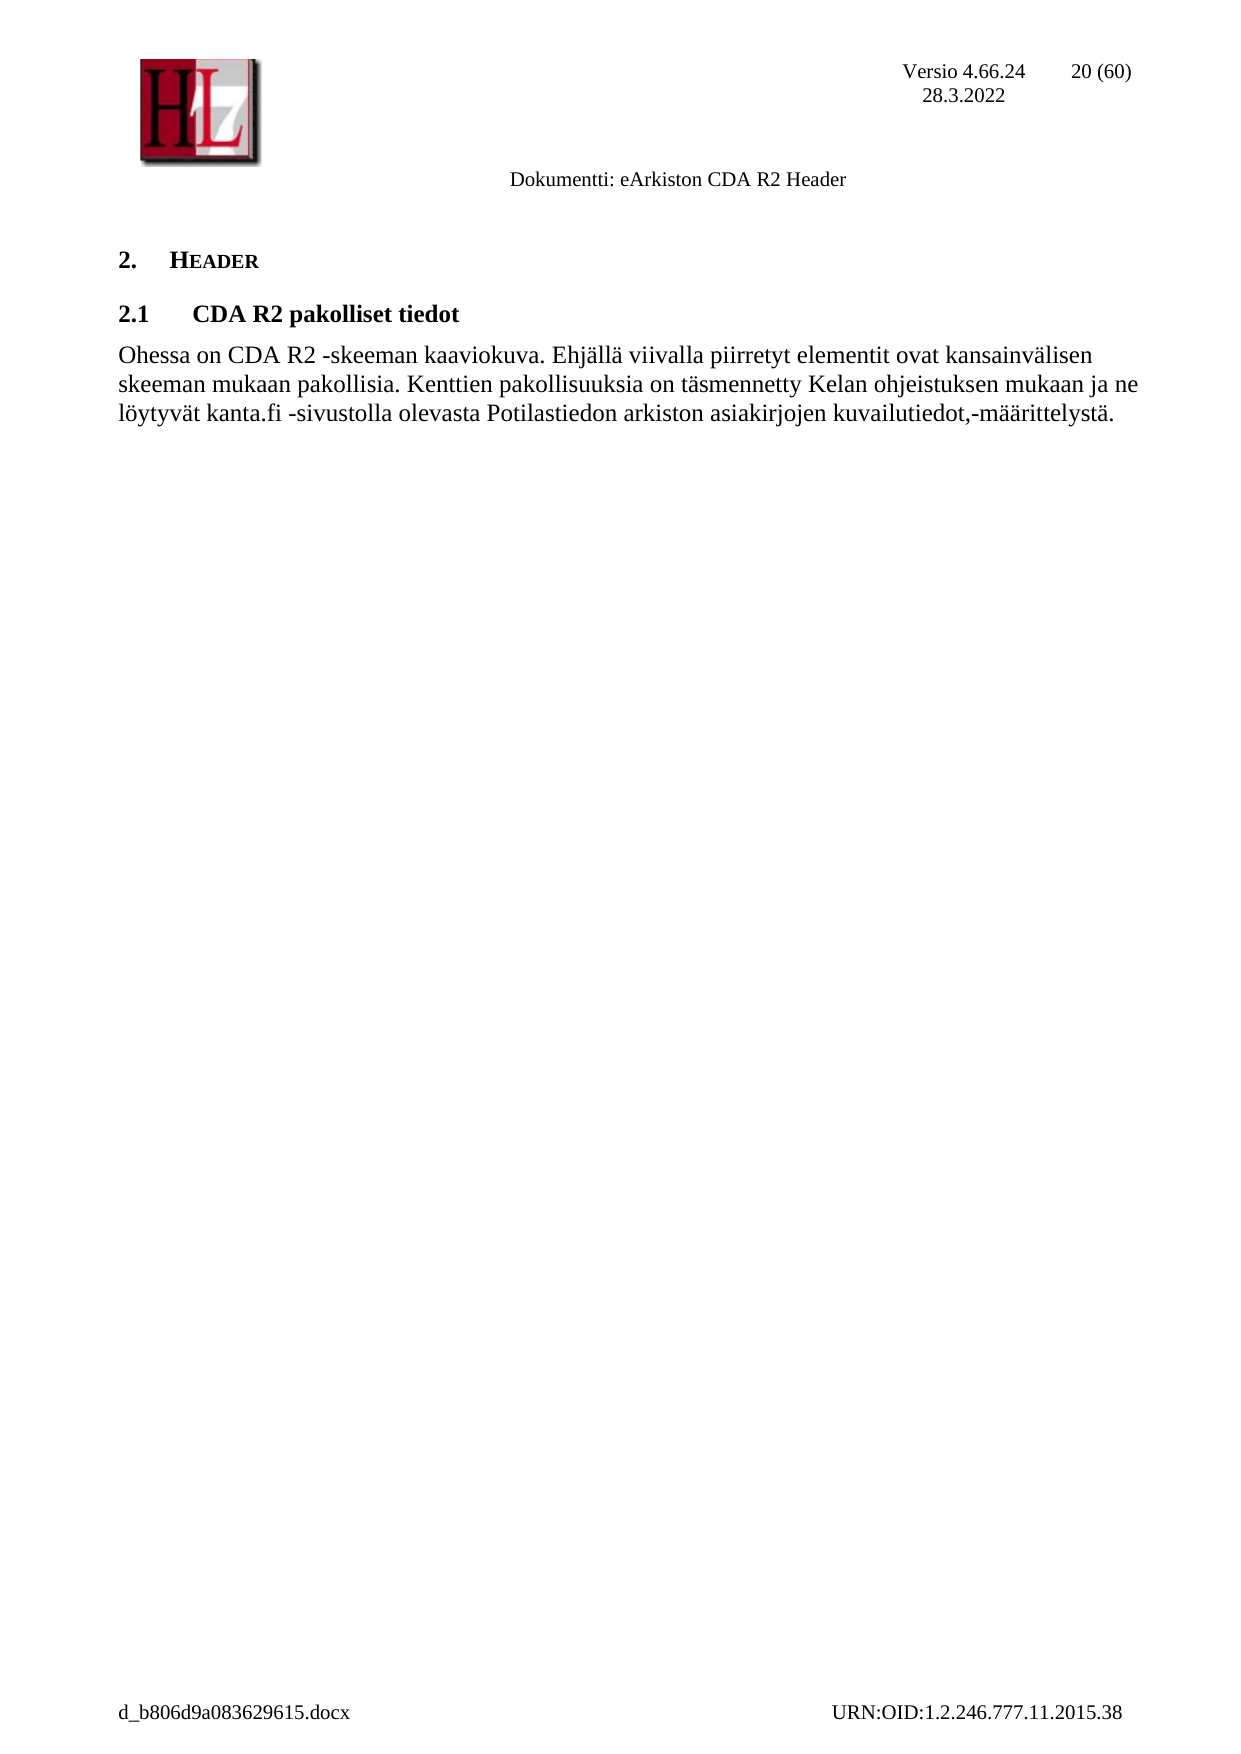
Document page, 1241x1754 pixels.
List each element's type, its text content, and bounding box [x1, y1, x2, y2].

subtitle Header [118, 246, 1152, 274]
text Ohessa on CDA R2 -skeeman kaaviokuva. Ehjällä viivalla piirretyt elementit ovat kansainvälisen skeeman mukaan pakollisia. Kenttien pakollisuuksia on täsmennetty Kelan ohjeistuksen mukaan ja ne löytyvät kanta.fi -sivustolla olevasta Potilastiedon arkiston asiakirjojen kuvailutiedot,-määrittelystä. [118, 341, 1152, 427]
subtitle CDA R2 pakolliset tiedot [118, 299, 1152, 328]
picture [140, 59, 263, 167]
